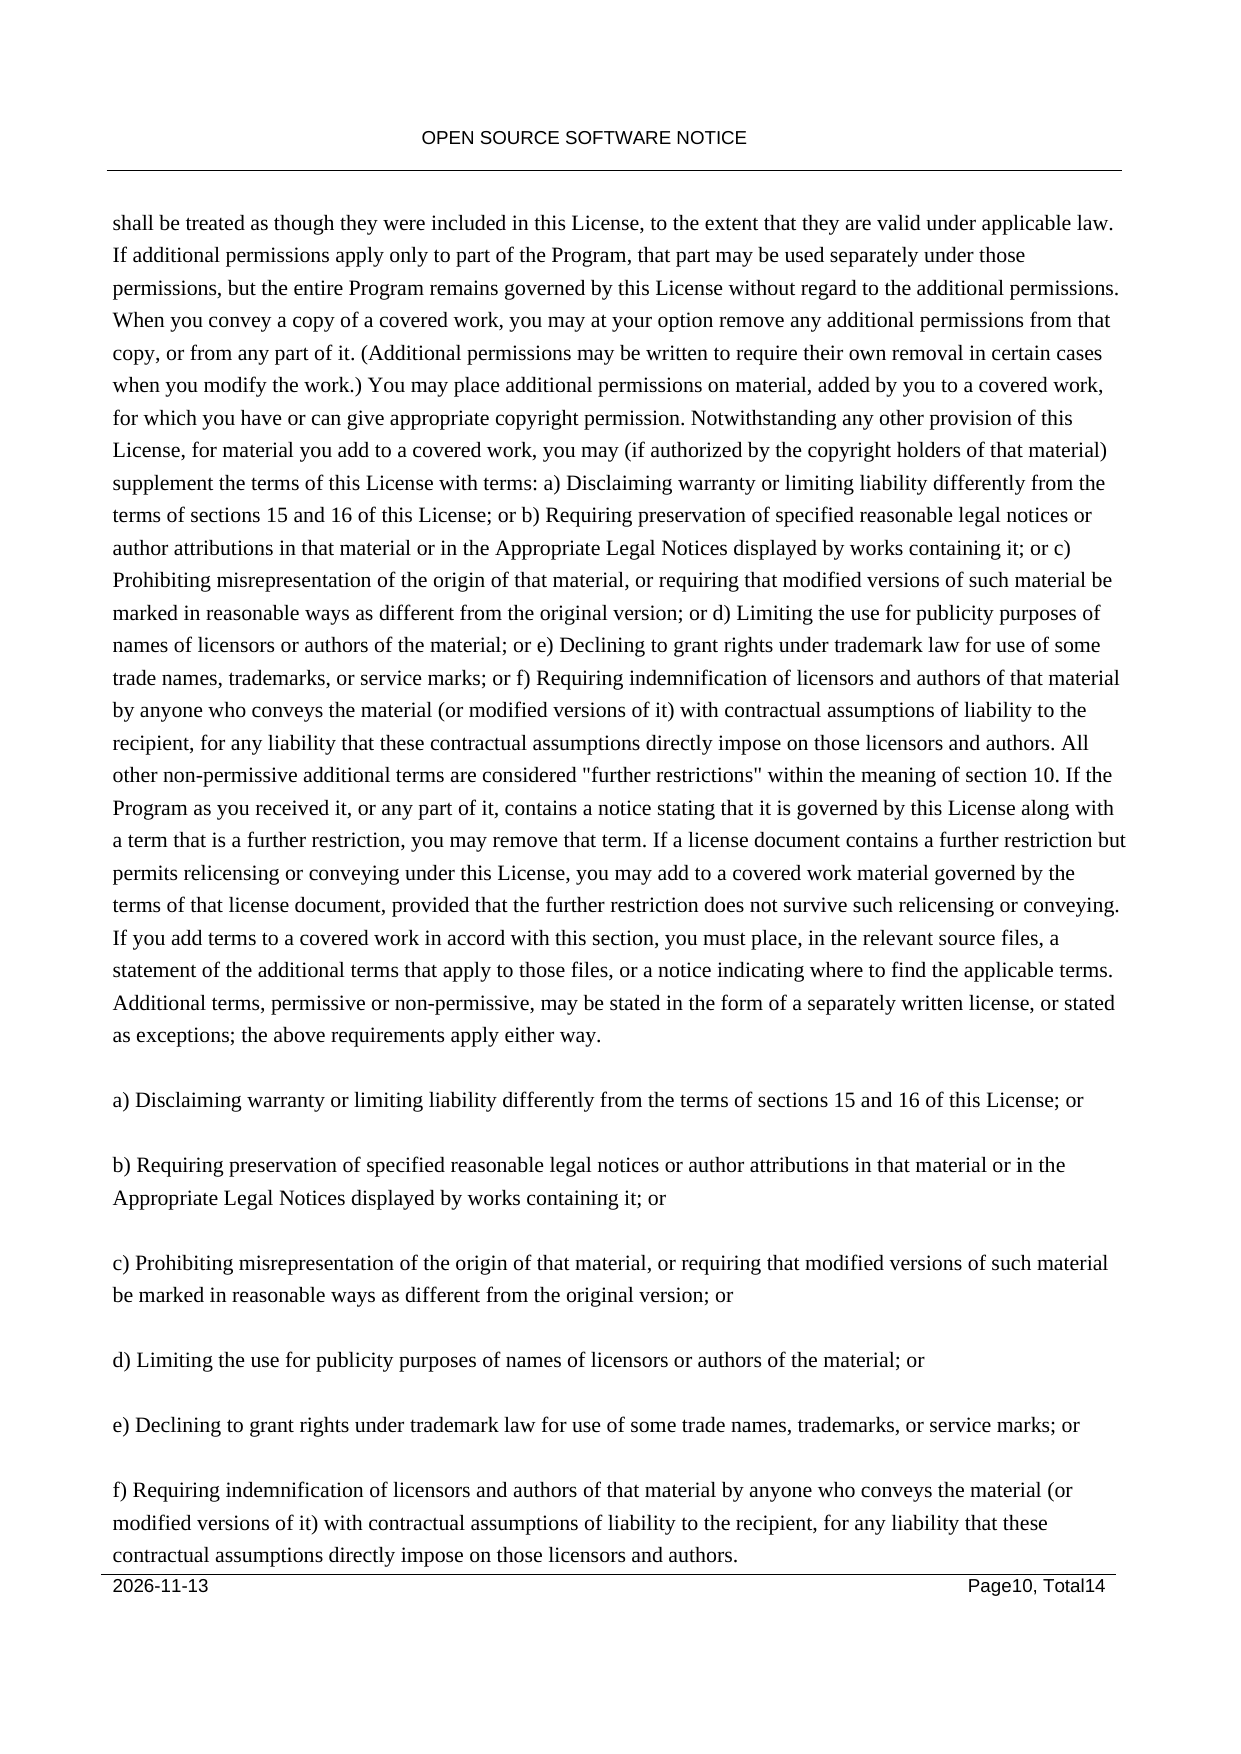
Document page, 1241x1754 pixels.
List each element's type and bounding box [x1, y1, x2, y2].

text [112, 206, 1128, 1571]
